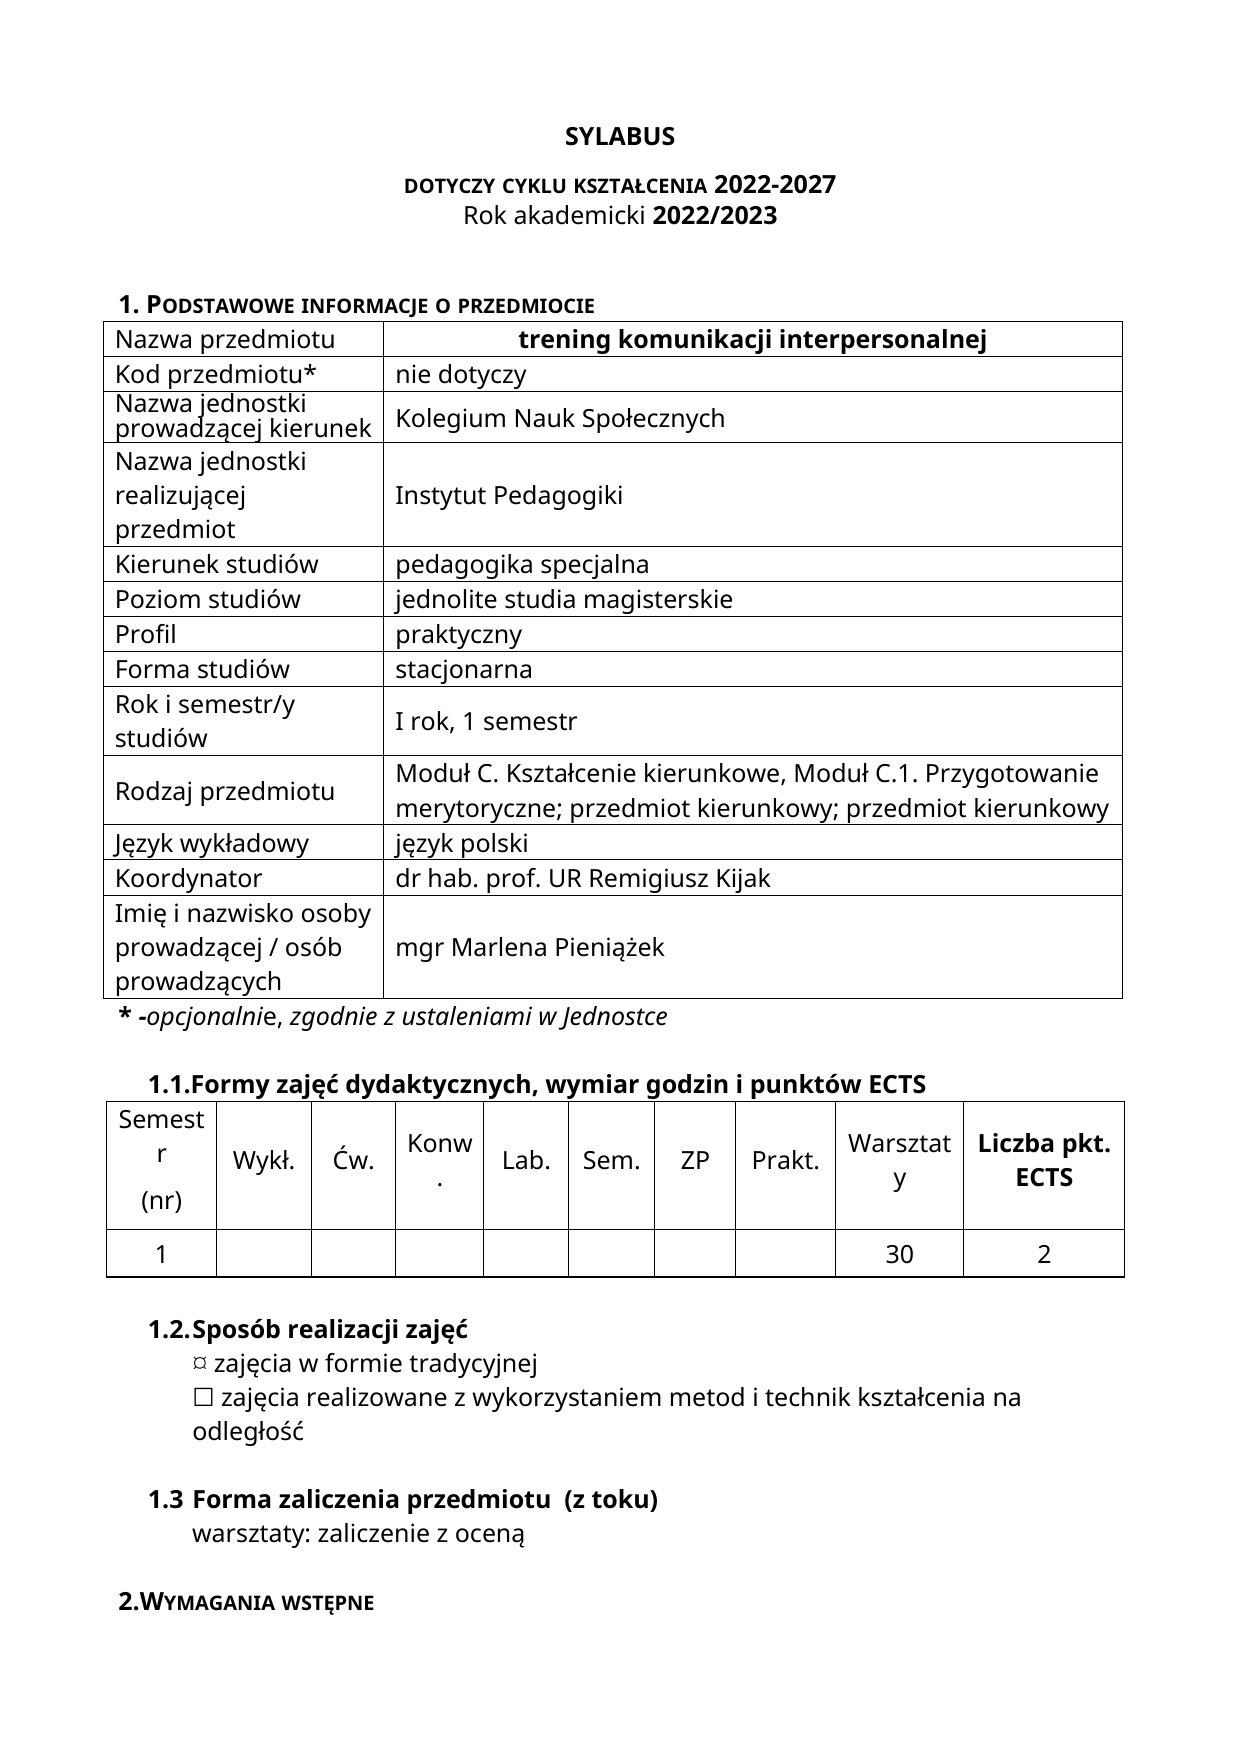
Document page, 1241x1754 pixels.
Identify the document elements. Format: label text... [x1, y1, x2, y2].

text 1.2. Sposób realizacji zajęć [148, 1311, 1122, 1346]
table_cell [217, 1230, 311, 1276]
text warsztaty: zaliczenie z oceną [118, 1516, 1122, 1550]
table_cell Rodzaj przedmiotu [104, 756, 383, 824]
table_cell Moduł C. Kształcenie kierunkowe, Moduł C.1. Przygotowanie merytoryczne; przedmiot kierunkowy; przedmiot kierunkowy [384, 756, 1122, 824]
text Rok akademicki 2022/2023 [118, 198, 1122, 232]
table_cell Poziom studiów [104, 582, 383, 616]
text 1.3 Forma zaliczenia przedmiotu (z toku) [148, 1482, 1122, 1516]
table_cell [736, 1230, 835, 1276]
text SYLABUS [118, 118, 1122, 152]
table_cell Imię i nazwisko osoby prowadzącej / osób prowadzących [104, 896, 383, 998]
table_cell stacjonarna [384, 652, 1122, 686]
text 1.1.Formy zajęć dydaktycznych, wymiar godzin i punktów ECTS [148, 1067, 1122, 1101]
table_cell [484, 1230, 568, 1276]
table_cell Profil [104, 617, 383, 651]
table_header Lab. [484, 1102, 568, 1229]
table_cell 1 [107, 1230, 216, 1276]
table_cell [312, 1230, 395, 1276]
table_cell Instytut Pedagogiki [384, 443, 1122, 546]
text * -opcjonalnie, zgodnie z ustaleniami w Jednostce [118, 999, 1122, 1033]
table_cell Kolegium Nauk Społecznych [384, 392, 1122, 442]
table_cell nie dotyczy [384, 357, 1122, 391]
table_cell Forma studiów [104, 652, 383, 686]
text zajęcia w formie tradycyjnej [192, 1346, 1122, 1379]
text ☐ zajęcia realizowane z wykorzystaniem metod i technik kształcenia na odległość [192, 1379, 1122, 1448]
table_header trening komunikacji interpersonalnej [384, 322, 1122, 356]
table_header ZP [655, 1102, 735, 1229]
table_cell I rok, 1 semestr [384, 687, 1122, 755]
table_cell Kierunek studiów [104, 547, 383, 581]
table_header Nazwa przedmiotu [104, 322, 383, 356]
table_header Liczba pkt. ECTS [964, 1102, 1124, 1229]
table_cell praktyczny [384, 617, 1122, 651]
text dotyczy cyklu kształcenia 2022-2027 [118, 173, 1122, 198]
table_cell [396, 1230, 483, 1276]
table_cell 2 [964, 1230, 1124, 1276]
table_header Semestr (nr) [107, 1102, 216, 1229]
table_cell pedagogika specjalna [384, 547, 1122, 581]
table_cell Rok i semestr/y studiów [104, 687, 383, 755]
table_header Prakt. [736, 1102, 835, 1229]
table_header Warsztaty [836, 1102, 963, 1229]
table_cell Nazwa jednostki realizującej przedmiot [104, 443, 383, 546]
table_cell jednolite studia magisterskie [384, 582, 1122, 616]
table_header Wykł. [217, 1102, 311, 1229]
table_cell Kod przedmiotu* [104, 357, 383, 391]
text 1. Podstawowe informacje o przedmiocie [118, 287, 1122, 321]
table_cell [569, 1230, 654, 1276]
table_cell Koordynator [104, 860, 383, 894]
table_cell Język wykładowy [104, 825, 383, 859]
table_cell dr hab. prof. UR Remigiusz Kijak [384, 860, 1122, 894]
text 2.Wymagania wstępne [118, 1584, 1122, 1618]
table_cell [655, 1230, 735, 1276]
table_header Konw. [396, 1102, 483, 1229]
table_cell 30 [836, 1230, 963, 1276]
table_cell Nazwa jednostki prowadzącej kierunek [104, 392, 383, 442]
table_header Sem. [569, 1102, 654, 1229]
table_cell język polski [384, 825, 1122, 859]
table_header Ćw. [312, 1102, 395, 1229]
table_cell mgr Marlena Pieniążek [384, 896, 1122, 998]
